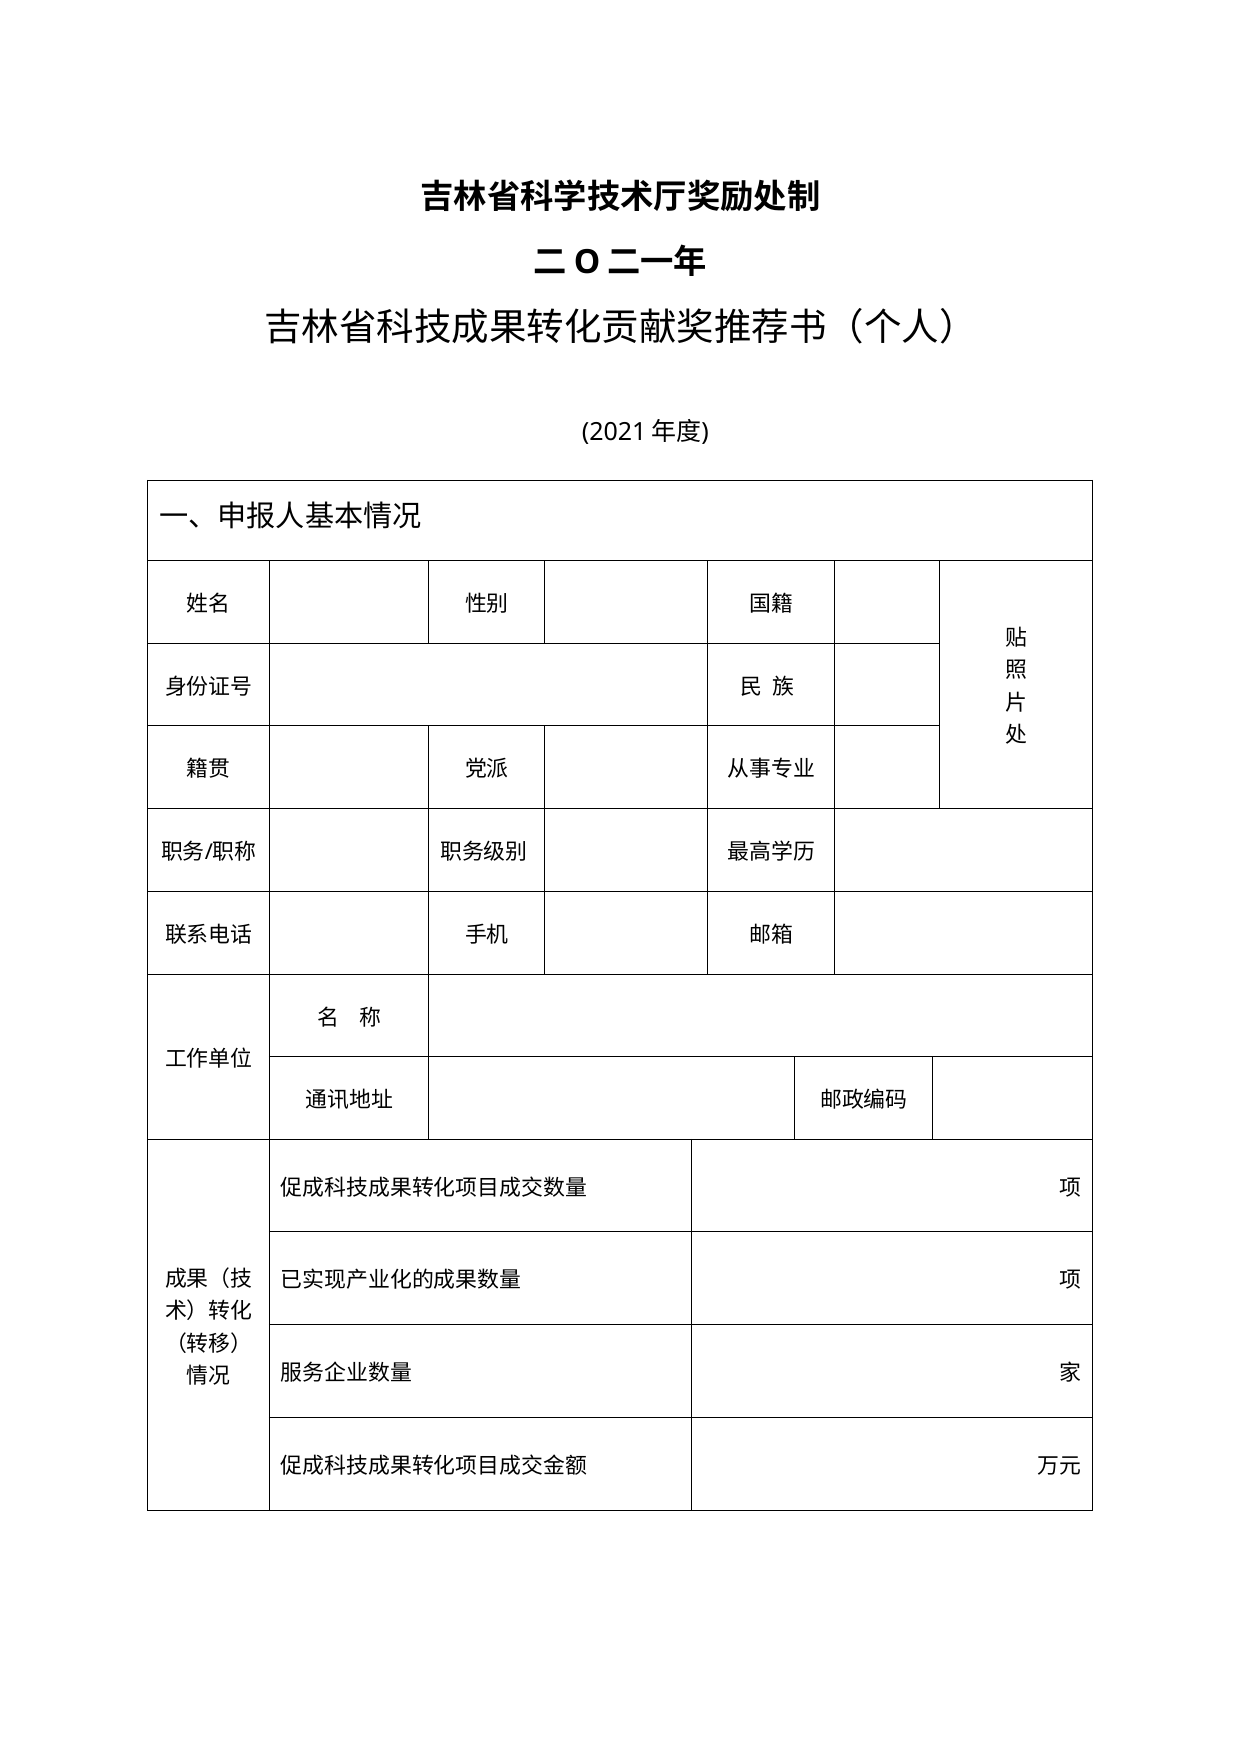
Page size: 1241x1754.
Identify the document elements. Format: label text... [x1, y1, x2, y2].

table_cell [545, 726, 707, 808]
table_cell 促成科技成果转化项目成交数量 [270, 1140, 691, 1231]
table_cell 家 [692, 1325, 1092, 1417]
table_cell [545, 892, 707, 973]
table_cell [429, 1057, 794, 1139]
text (2021年度) [148, 397, 1092, 462]
table_cell 成果（技术）转化（转移）情况 [148, 1140, 269, 1510]
table_cell [835, 644, 939, 725]
table_cell 工作单位 [148, 975, 269, 1139]
table_cell 项 [692, 1232, 1092, 1323]
table_cell 促成科技成果转化项目成交金额 [270, 1418, 691, 1510]
text 吉林省科学技术厅奖励处制 [148, 162, 1092, 227]
table_cell [270, 892, 428, 973]
table_cell [835, 809, 1092, 891]
table_cell 性别 [429, 561, 544, 643]
table_cell 邮政编码 [795, 1057, 932, 1139]
table_cell [270, 644, 707, 725]
table_cell 联系电话 [148, 892, 269, 973]
table_cell 邮箱 [708, 892, 834, 973]
table_cell 籍贯 [148, 726, 269, 808]
table_cell [429, 975, 1092, 1056]
table_cell 贴 照 片 处 [940, 561, 1092, 808]
table_cell 职务/职称 [148, 809, 269, 891]
table_cell [835, 892, 1092, 973]
table_cell 已实现产业化的成果数量 [270, 1232, 691, 1323]
table_cell 通讯地址 [270, 1057, 428, 1139]
table_cell 国籍 [708, 561, 834, 643]
table_cell 民 族 [708, 644, 834, 725]
table_cell 党派 [429, 726, 544, 808]
table_cell [270, 561, 428, 643]
table_cell [270, 809, 428, 891]
table_header 一、申报人基本情况 [148, 481, 1092, 560]
table_cell [545, 809, 707, 891]
text 吉林省科技成果转化贡献奖推荐书（个人） [148, 292, 1092, 357]
table_cell [545, 561, 707, 643]
table_cell [270, 726, 428, 808]
table_cell 最高学历 [708, 809, 834, 891]
table_cell [933, 1057, 1092, 1139]
table_cell 姓名 [148, 561, 269, 643]
text 二O二一年 [148, 227, 1092, 292]
table_cell [835, 726, 939, 808]
table_cell 名 称 [270, 975, 428, 1056]
table_cell 身份证号 [148, 644, 269, 725]
table_cell [835, 561, 939, 643]
table_cell 从事专业 [708, 726, 834, 808]
table_cell 职务级别 [429, 809, 544, 891]
table_cell 服务企业数量 [270, 1325, 691, 1417]
table_cell 万元 [692, 1418, 1092, 1510]
table_cell 手机 [429, 892, 544, 973]
table_cell 项 [692, 1140, 1092, 1231]
